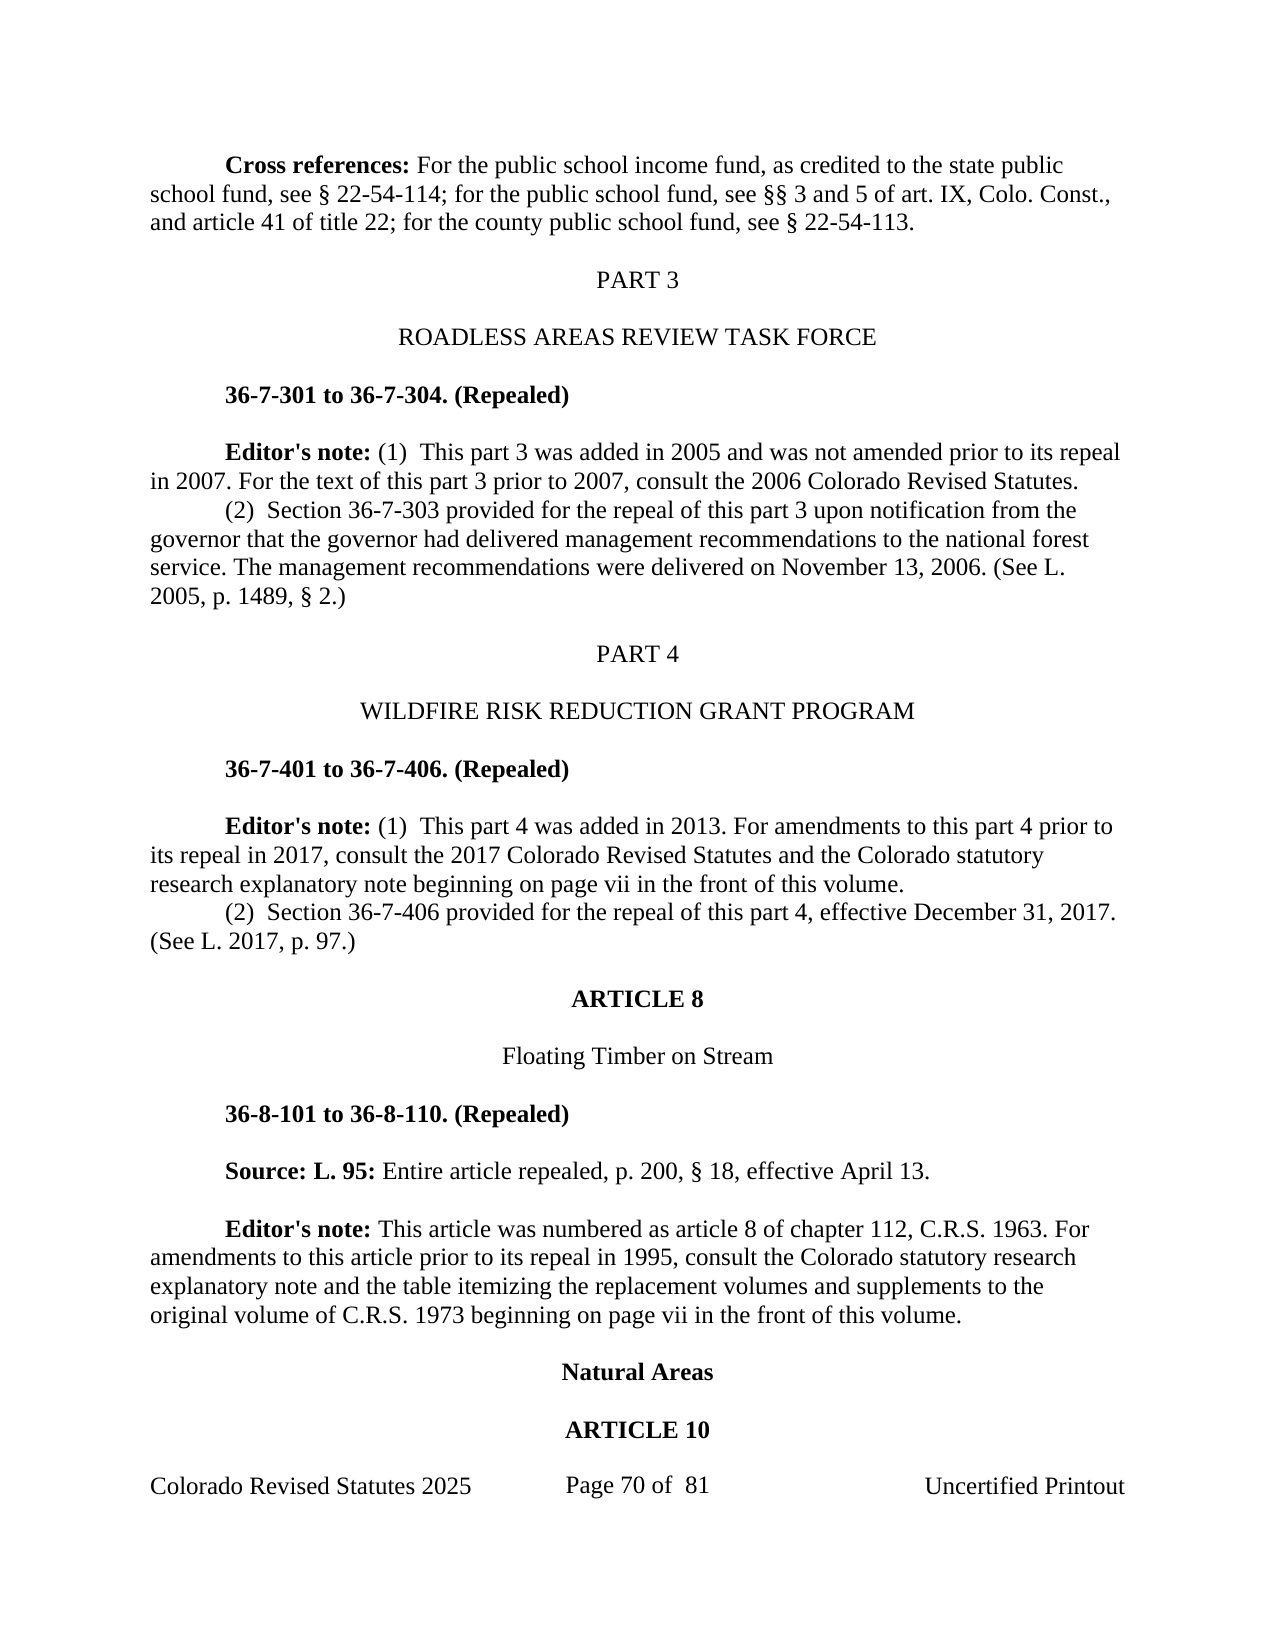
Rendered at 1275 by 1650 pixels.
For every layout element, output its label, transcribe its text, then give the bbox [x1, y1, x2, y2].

text PART 4 [150, 639, 1125, 667]
text Floating Timber on Stream [150, 1041, 1125, 1070]
text Editor's note: (1) This part 4 was added in 2013. For amendments to this part 4 prior to its repeal in 2017, consult the 2017 Colorado Revised Statutes and the Colorado statutory research explanatory note beginning on page vii in the front of this volume. [150, 811, 1125, 897]
text Natural Areas [150, 1357, 1125, 1386]
text PART 3 [150, 265, 1125, 294]
text 36-7-401 to 36-7-406. (Repealed) [150, 754, 1125, 782]
text 36-8-101 to 36-8-110. (Repealed) [150, 1099, 1125, 1127]
text Source: L. 95: Entire article repealed, p. 200, § 18, effective April 13. [150, 1156, 1125, 1185]
text (2) Section 36-7-406 provided for the repeal of this part 4, effective December 31, 2017. (See L. 2017, p. 97.) [150, 897, 1125, 955]
text (2) Section 36-7-303 provided for the repeal of this part 3 upon notification from the governor that the governor had delivered management recommendations to the national forest service. The management recommendations were delivered on November 13, 2006. (See L. 2005, p. 1489, § 2.) [150, 495, 1125, 610]
text Cross references: For the public school income fund, as credited to the state public school fund, see § 22-54-114; for the public school fund, see §§ 3 and 5 of art. IX, Colo. Const., and article 41 of title 22; for the county public school fund, see § 22-54-113. [150, 150, 1125, 236]
text 36-7-301 to 36-7-304. (Repealed) [150, 380, 1125, 409]
text WILDFIRE RISK REDUCTION GRANT PROGRAM [150, 696, 1125, 725]
text Editor's note: This article was numbered as article 8 of chapter 112, C.R.S. 1963. For amendments to this article prior to its repeal in 1995, consult the Colorado statutory research explanatory note and the table itemizing the replacement volumes and supplements to the original volume of C.R.S. 1973 beginning on page vii in the front of this volume. [150, 1214, 1125, 1329]
text Editor's note: (1) This part 3 was added in 2005 and was not amended prior to its repeal in 2007. For the text of this part 3 prior to 2007, consult the 2006 Colorado Revised Statutes. [150, 437, 1125, 495]
text ARTICLE 10 [150, 1415, 1125, 1444]
text ARTICLE 8 [150, 984, 1125, 1012]
text ROADLESS AREAS REVIEW TASK FORCE [150, 322, 1125, 351]
